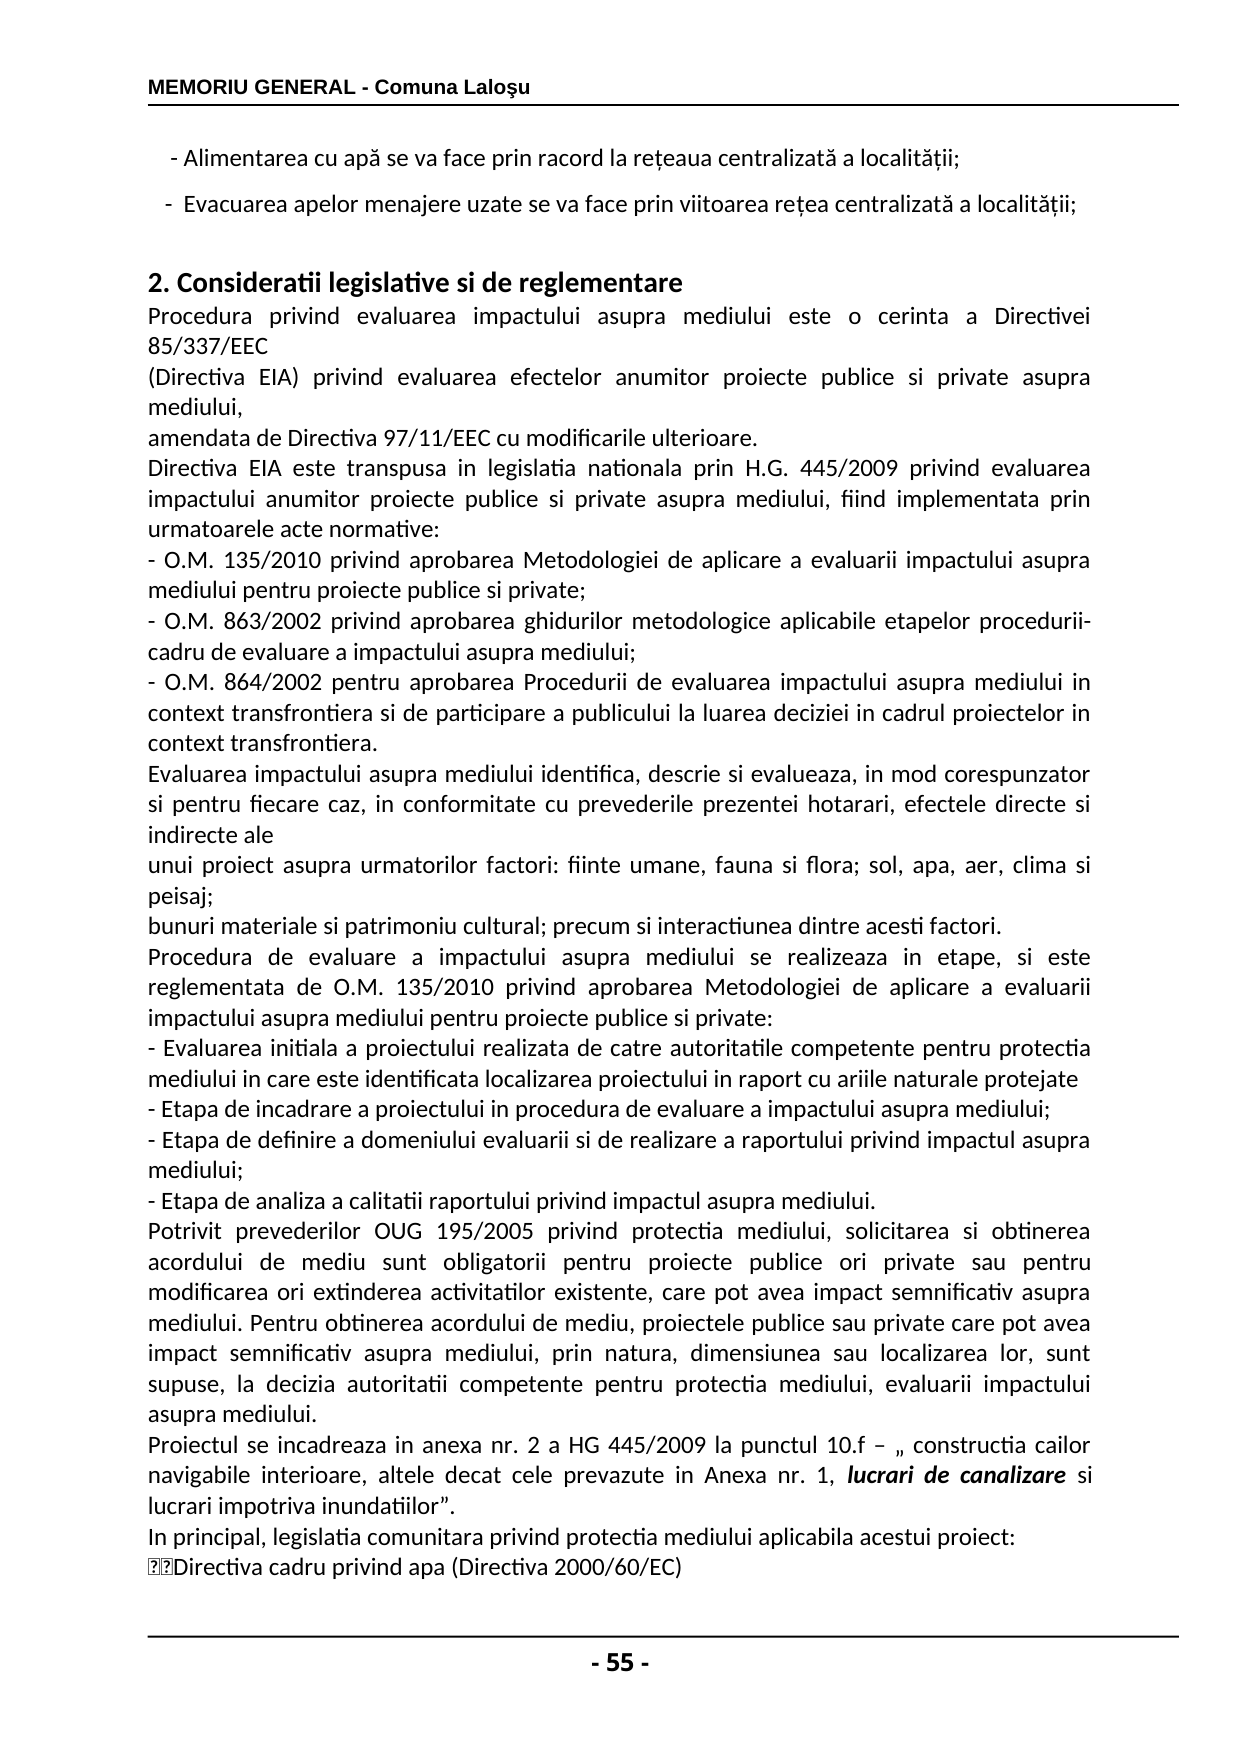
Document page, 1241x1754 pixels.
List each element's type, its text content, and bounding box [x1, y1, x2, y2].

text - O.M. 135/2010 privind aprobarea Metodologiei de aplicare a evaluarii impactului asupra mediului pentru proiecte publice si private; [148, 544, 1092, 605]
text Potrivit prevederilor OUG 195/2005 privind protectia mediului, solicitarea si obtinerea acordului de mediu sunt obligatorii pentru proiecte publice ori private sau pentru modificarea ori extinderea activitatilor existente, care pot avea impact semnificativ asupra mediului. Pentru obtinerea acordului de mediu, proiectele publice sau private care pot avea impact semnificativ asupra mediului, prin natura, dimensiunea sau localizarea lor, sunt supuse, la decizia autoritatii competente pentru protectia mediului, evaluarii impactului asupra mediului. [148, 1216, 1092, 1429]
text Directiva EIA este transpusa in legislatia nationala prin H.G. 445/2009 privind evaluarea impactului anumitor proiecte publice si private asupra mediului, fiind implementata prin urmatoarele acte normative: [148, 452, 1092, 544]
text Procedura privind evaluarea impactului asupra mediului este o cerinta a Directivei 85/337/EEC [148, 300, 1092, 361]
text - O.M. 864/2002 pentru aprobarea Procedurii de evaluarea impactului asupra mediului in context transfrontiera si de participare a publicului la luarea deciziei in cadrul proiectelor in context transfrontiera. [148, 666, 1092, 758]
text unui proiect asupra urmatorilor factori: fiinte umane, fauna si flora; sol, apa, aer, clima si peisaj; [148, 849, 1092, 910]
text (Directiva EIA) privind evaluarea efectelor anumitor proiecte publice si private asupra mediului, [148, 361, 1092, 422]
text amendata de Directiva 97/11/EEC cu modificarile ulterioare. [148, 422, 1092, 452]
text - Evacuarea apelor menajere uzate se va face prin viitoarea reţea centralizată a localităţii; [148, 188, 1092, 218]
text Directiva cadru privind apa (Directiva 2000/60/EC) [148, 1551, 1092, 1582]
text - Evaluarea initiala a proiectului realizata de catre autoritatile competente pentru protectia mediului in care este identificata localizarea proiectului in raport cu ariile naturale protejate [148, 1032, 1092, 1093]
text - Alimentarea cu apă se va face prin racord la reţeaua centralizată a localităţii; [148, 142, 1092, 173]
text - Etapa de incadrare a proiectului in procedura de evaluare a impactului asupra mediului; [148, 1093, 1092, 1124]
text In principal, legislatia comunitara privind protectia mediului aplicabila acestui proiect: [148, 1521, 1092, 1551]
text - Etapa de definire a domeniului evaluarii si de realizare a raportului privind impactul asupra mediului; [148, 1124, 1092, 1185]
text - O.M. 863/2002 privind aprobarea ghidurilor metodologice aplicabile etapelor procedurii-cadru de evaluare a impactului asupra mediului; [148, 605, 1092, 666]
text 2. Consideratii legislative si de reglementare [148, 264, 1092, 300]
text Procedura de evaluare a impactului asupra mediului se realizeaza in etape, si este reglementata de O.M. 135/2010 privind aprobarea Metodologiei de aplicare a evaluarii impactului asupra mediului pentru proiecte publice si private: [148, 941, 1092, 1032]
text bunuri materiale si patrimoniu cultural; precum si interactiunea dintre acesti factori. [148, 910, 1092, 941]
text Evaluarea impactului asupra mediului identifica, descrie si evalueaza, in mod corespunzator si pentru fiecare caz, in conformitate cu prevederile prezentei hotarari, efectele directe si indirecte ale [148, 758, 1092, 849]
text - Etapa de analiza a calitatii raportului privind impactul asupra mediului. [148, 1185, 1092, 1216]
text Proiectul se incadreaza in anexa nr. 2 a HG 445/2009 la punctul 10.f – „ constructia cailor navigabile interioare, altele decat cele prevazute in Anexa nr. 1, lucrari de canalizare si lucrari impotriva inundatiilor”. [148, 1429, 1092, 1521]
